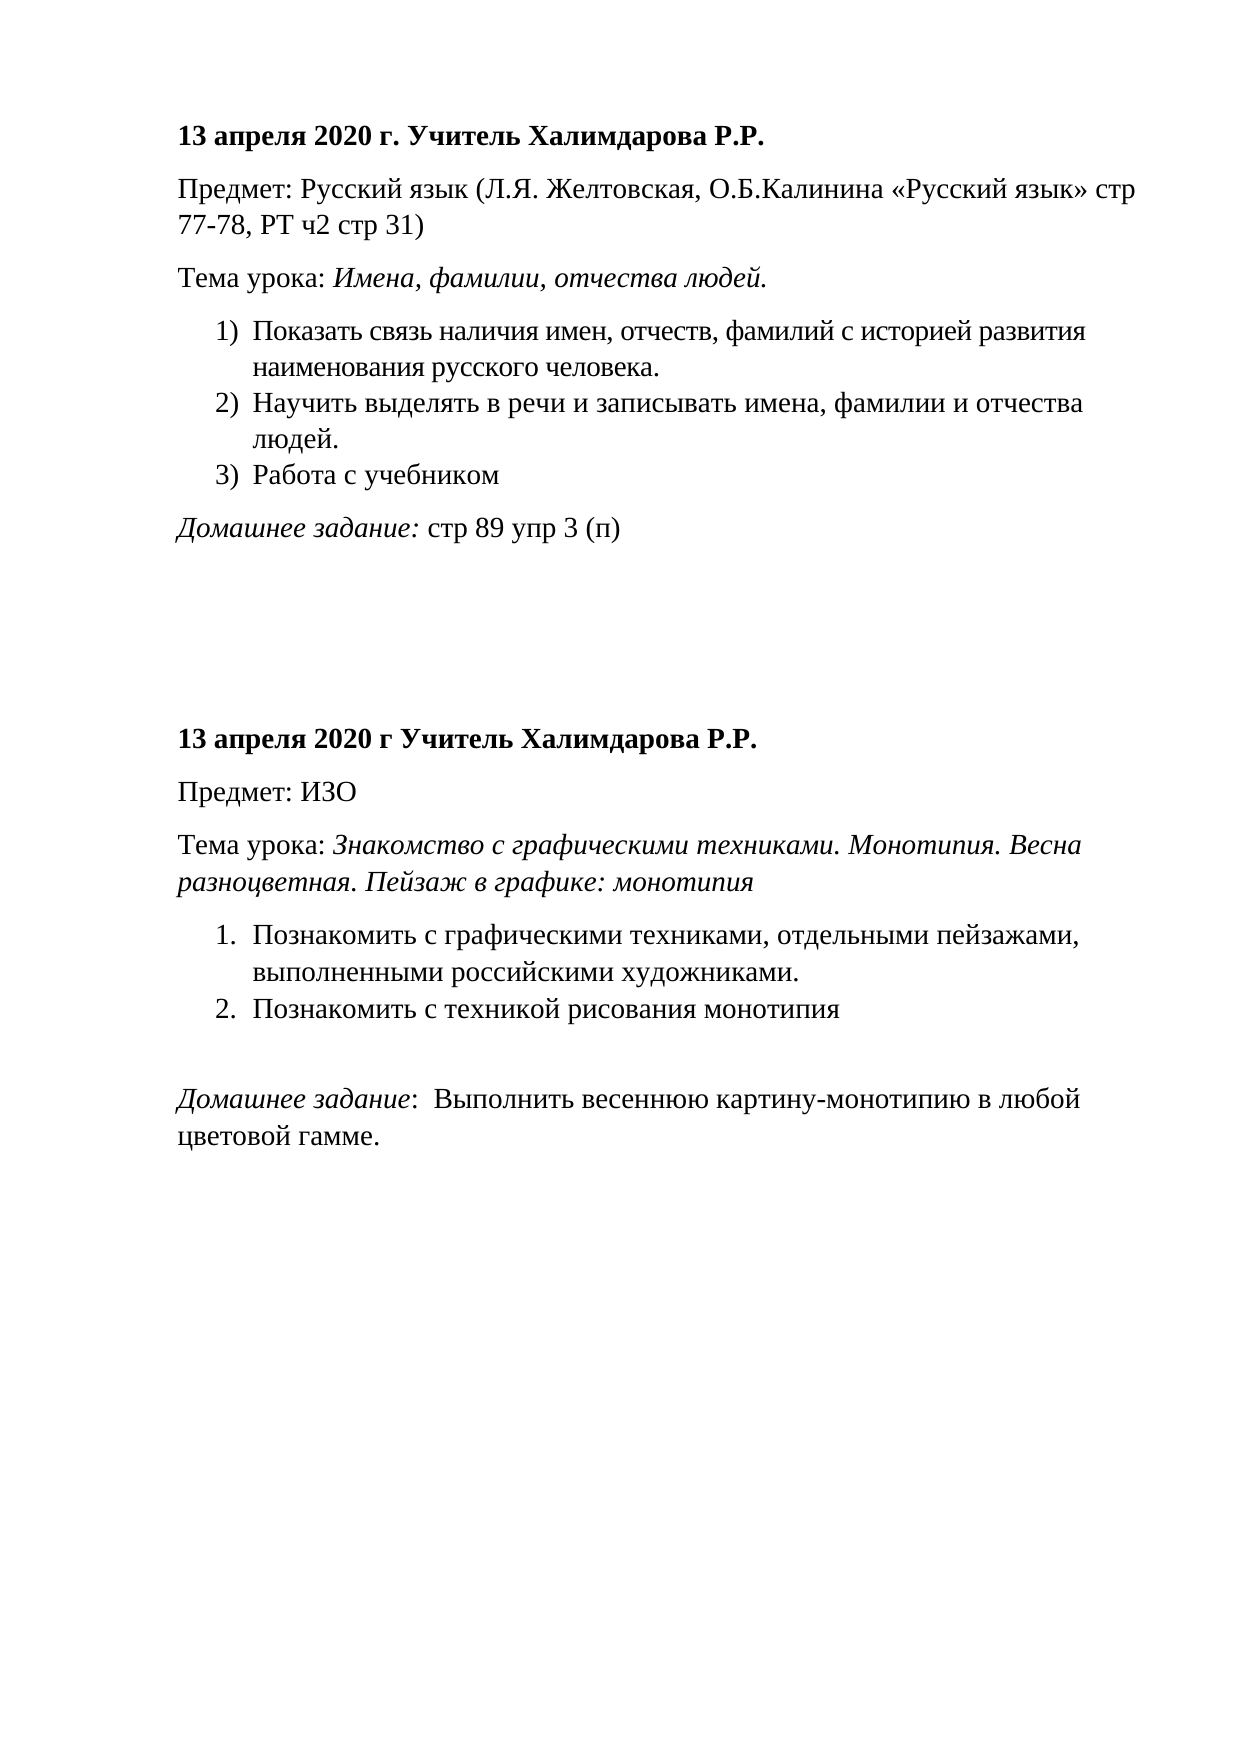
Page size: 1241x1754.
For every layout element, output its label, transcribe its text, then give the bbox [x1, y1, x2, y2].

text Домашнее задание: Выполнить весеннюю картину-монотипию в любой цветовой гамме. [177, 1082, 1152, 1152]
text Предмет: Русский язык (Л.Я. Желтовская, О.Б.Калинина «Русский язык» стр 77-78, РТ ч2 стр 31) [177, 171, 1152, 241]
list Показать связь наличия имен, отчеств, фамилий с историей развития наименования русского человека. [215, 313, 1152, 382]
list Познакомить с техникой рисования монотипия [215, 991, 1152, 1025]
text Предмет: ИЗО [177, 774, 1152, 808]
text 13 апреля 2020 г. Учитель Халимдарова Р.Р. [177, 118, 1152, 152]
text Тема урока: Имена, фамилии, отчества людей. [177, 260, 1152, 293]
text Тема урока: Знакомство с графическими техниками. Монотипия. Весна разноцветная. Пейзаж в графике: монотипия [177, 827, 1152, 897]
list Научить выделять в речи и записывать имена, фамилии и отчества людей. [215, 385, 1152, 455]
list Познакомить с графическими техниками, отдельными пейзажами, выполненными российскими художниками. [215, 917, 1152, 988]
list Работа с учебником [215, 457, 1152, 491]
text Домашнее задание: стр 89 упр 3 (п) [177, 510, 1152, 544]
text 13 апреля 2020 г Учитель Халимдарова Р.Р. [177, 721, 1152, 755]
